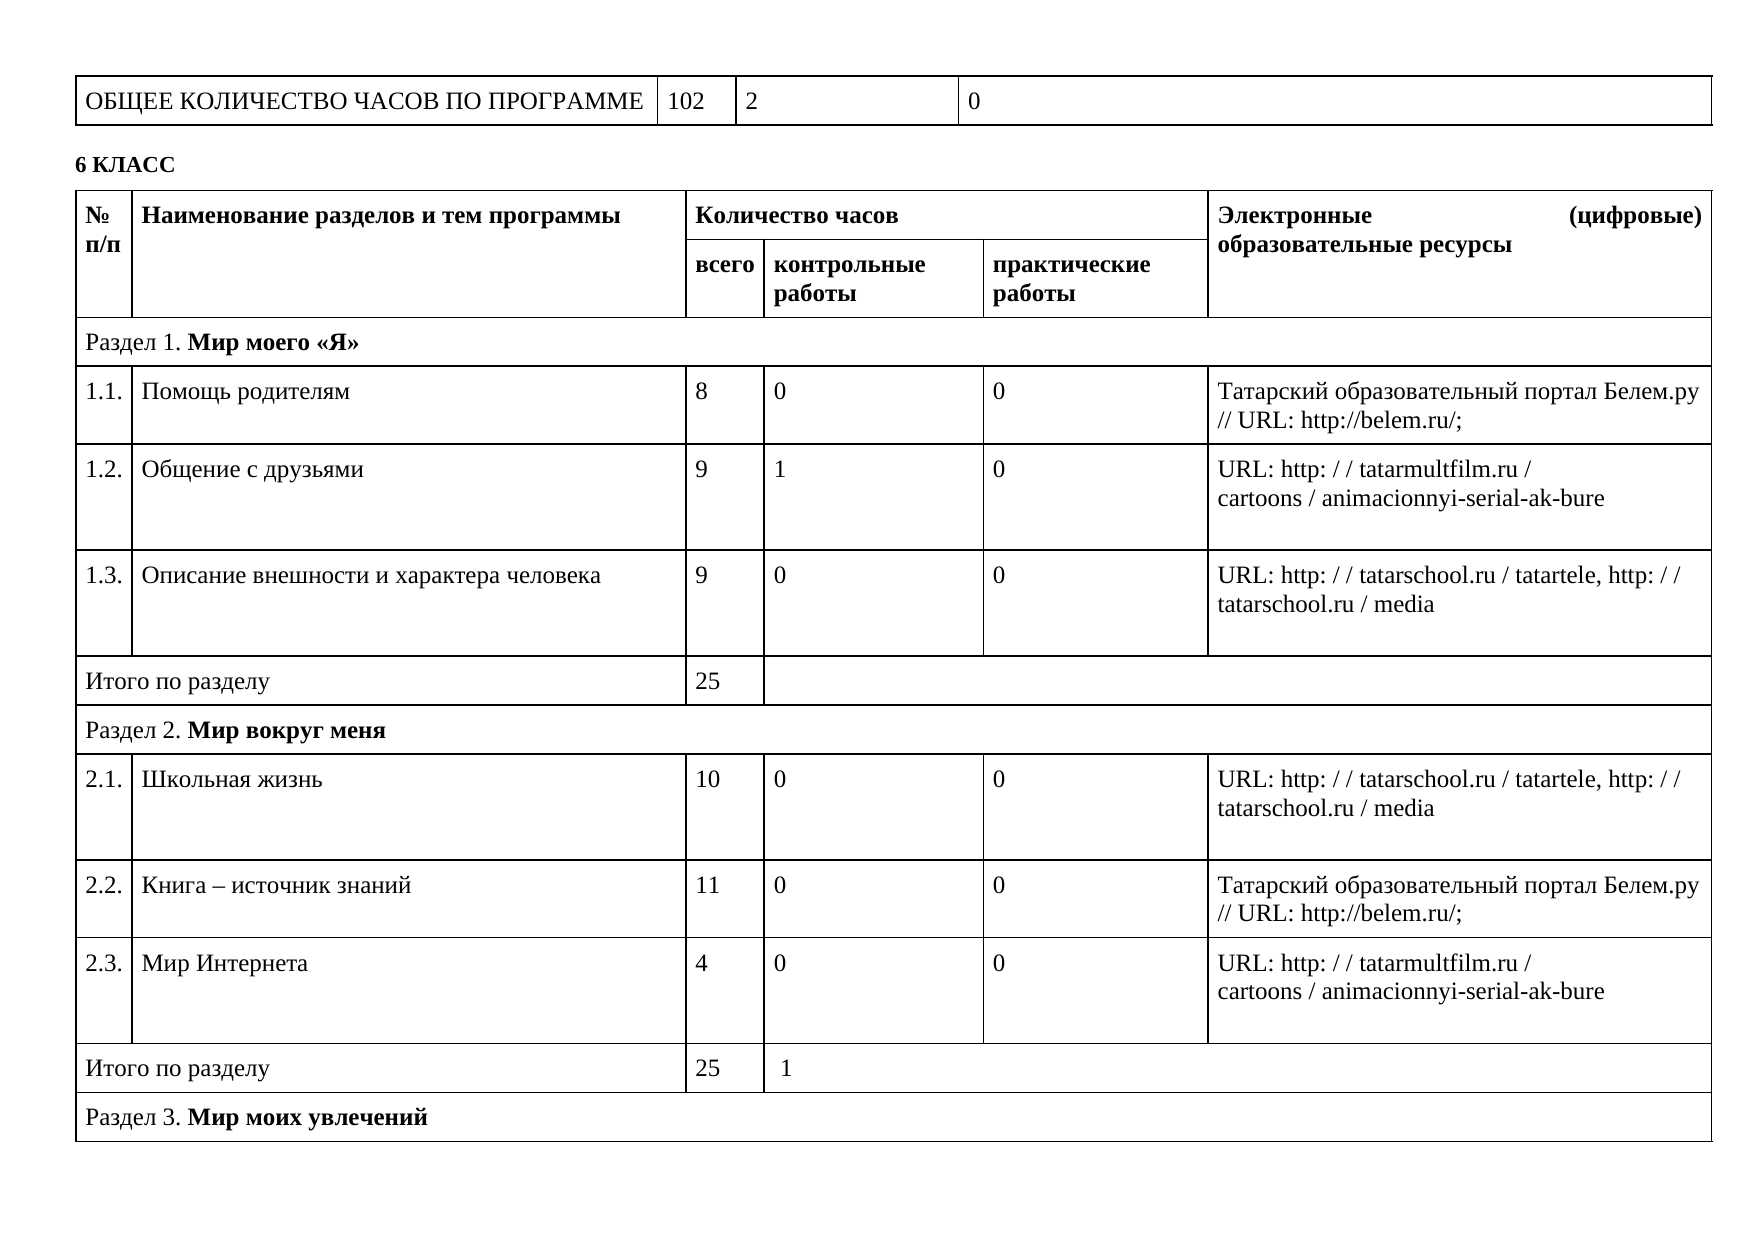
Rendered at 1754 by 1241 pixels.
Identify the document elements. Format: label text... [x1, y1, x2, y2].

table_cell Мир Интернета [133, 938, 685, 1042]
table_cell 1.2. [77, 445, 131, 549]
table_cell 0 [984, 445, 1207, 549]
table_cell 0 [959, 77, 1711, 124]
table_cell ОБЩЕЕ КОЛИЧЕСТВО ЧАСОВ ПО ПРОГРАММЕ [77, 77, 657, 124]
table_cell 2.3. [77, 938, 131, 1042]
table_cell 0 [984, 755, 1207, 859]
table_cell [765, 657, 1711, 704]
table_cell 0 [765, 861, 983, 937]
table_cell 0 [765, 755, 983, 859]
table_cell 25 [687, 1044, 763, 1092]
table_cell Татарский образовательный портал Белем.ру // URL: http://belem.ru/; [1209, 861, 1711, 937]
table_cell URL: http: / / tatarschool.ru / tatartele, http: / / tatarschool.ru / media [1209, 755, 1711, 859]
table_cell 0 [984, 861, 1207, 937]
table_cell 0 [984, 551, 1207, 655]
table_cell Татарский образовательный портал Белем.ру // URL: http://belem.ru/; [1209, 367, 1711, 443]
table_cell 2 [737, 77, 958, 124]
table_cell Итого по разделу [77, 1044, 685, 1092]
table_cell Помощь родителям [133, 367, 685, 443]
table_cell Итого по разделу [77, 657, 685, 704]
table_header Количество часов [687, 191, 1207, 238]
table_header № п/п [77, 191, 131, 316]
table_cell 1 [765, 445, 983, 549]
table_header Наименование разделов и тем программы [133, 191, 685, 316]
table_header Электронные (цифровые) образовательные ресурсы [1209, 191, 1711, 316]
table_cell 8 [687, 367, 763, 443]
table_cell всего [687, 240, 763, 316]
table_cell 10 [687, 755, 763, 859]
table_cell 9 [687, 445, 763, 549]
table_cell Раздел 3. Мир моих увлечений [77, 1093, 1711, 1141]
table_cell 1.3. [77, 551, 131, 655]
table_cell 0 [984, 367, 1207, 443]
table_cell 9 [687, 551, 763, 655]
table_cell 25 [687, 657, 763, 704]
text 6 КЛАСС [75, 151, 1679, 177]
table_cell URL: http: / / tatarmultfilm.ru / cartoons / animacionnyi-serial-ak-bure [1209, 938, 1711, 1042]
table_cell 0 [765, 551, 983, 655]
table_cell Раздел 1. Мир моего «Я» [77, 318, 1711, 365]
table_cell практические работы [984, 240, 1207, 316]
table_cell 0 [765, 938, 983, 1042]
table_cell 0 [765, 367, 983, 443]
table_cell Описание внешности и характера человека [133, 551, 685, 655]
table_cell URL: http: / / tatarschool.ru / tatartele, http: / / tatarschool.ru / media [1209, 551, 1711, 655]
table_cell 0 [984, 938, 1207, 1042]
table_cell 2.1. [77, 755, 131, 859]
table_cell 102 [658, 77, 735, 124]
table_cell 1.1. [77, 367, 131, 443]
table_cell 4 [687, 938, 763, 1042]
table_cell контрольные работы [765, 240, 983, 316]
table_cell Общение с друзьями [133, 445, 685, 549]
table_cell URL: http: / / tatarmultfilm.ru / cartoons / animacionnyi-serial-ak-bure [1209, 445, 1711, 549]
table_cell 1 [765, 1044, 1711, 1092]
table_cell Школьная жизнь [133, 755, 685, 859]
table_cell 11 [687, 861, 763, 937]
table_cell Книга – источник знаний [133, 861, 685, 937]
table_cell Раздел 2. Мир вокруг меня [77, 706, 1711, 753]
table_cell 2.2. [77, 861, 131, 937]
